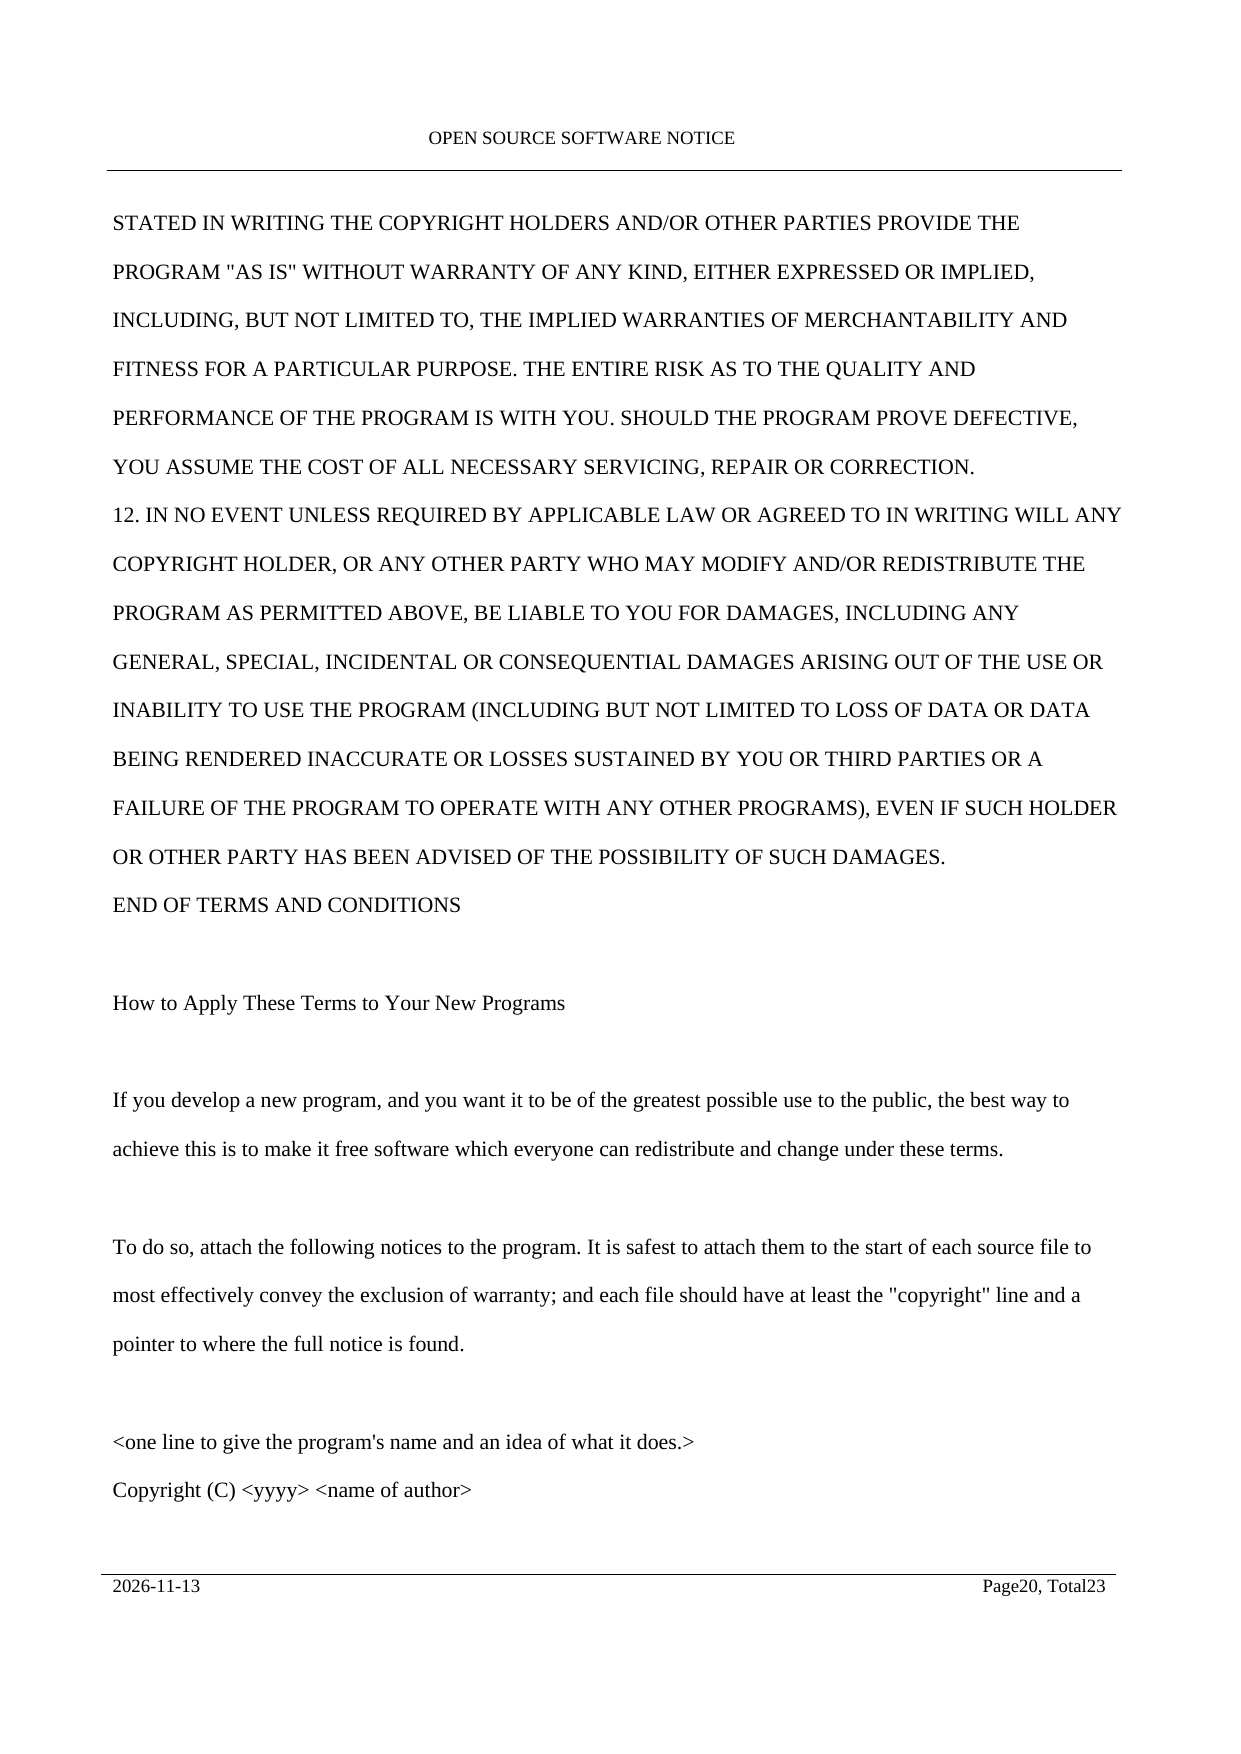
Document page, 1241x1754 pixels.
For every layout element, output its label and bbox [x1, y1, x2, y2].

text [112, 206, 1128, 1506]
